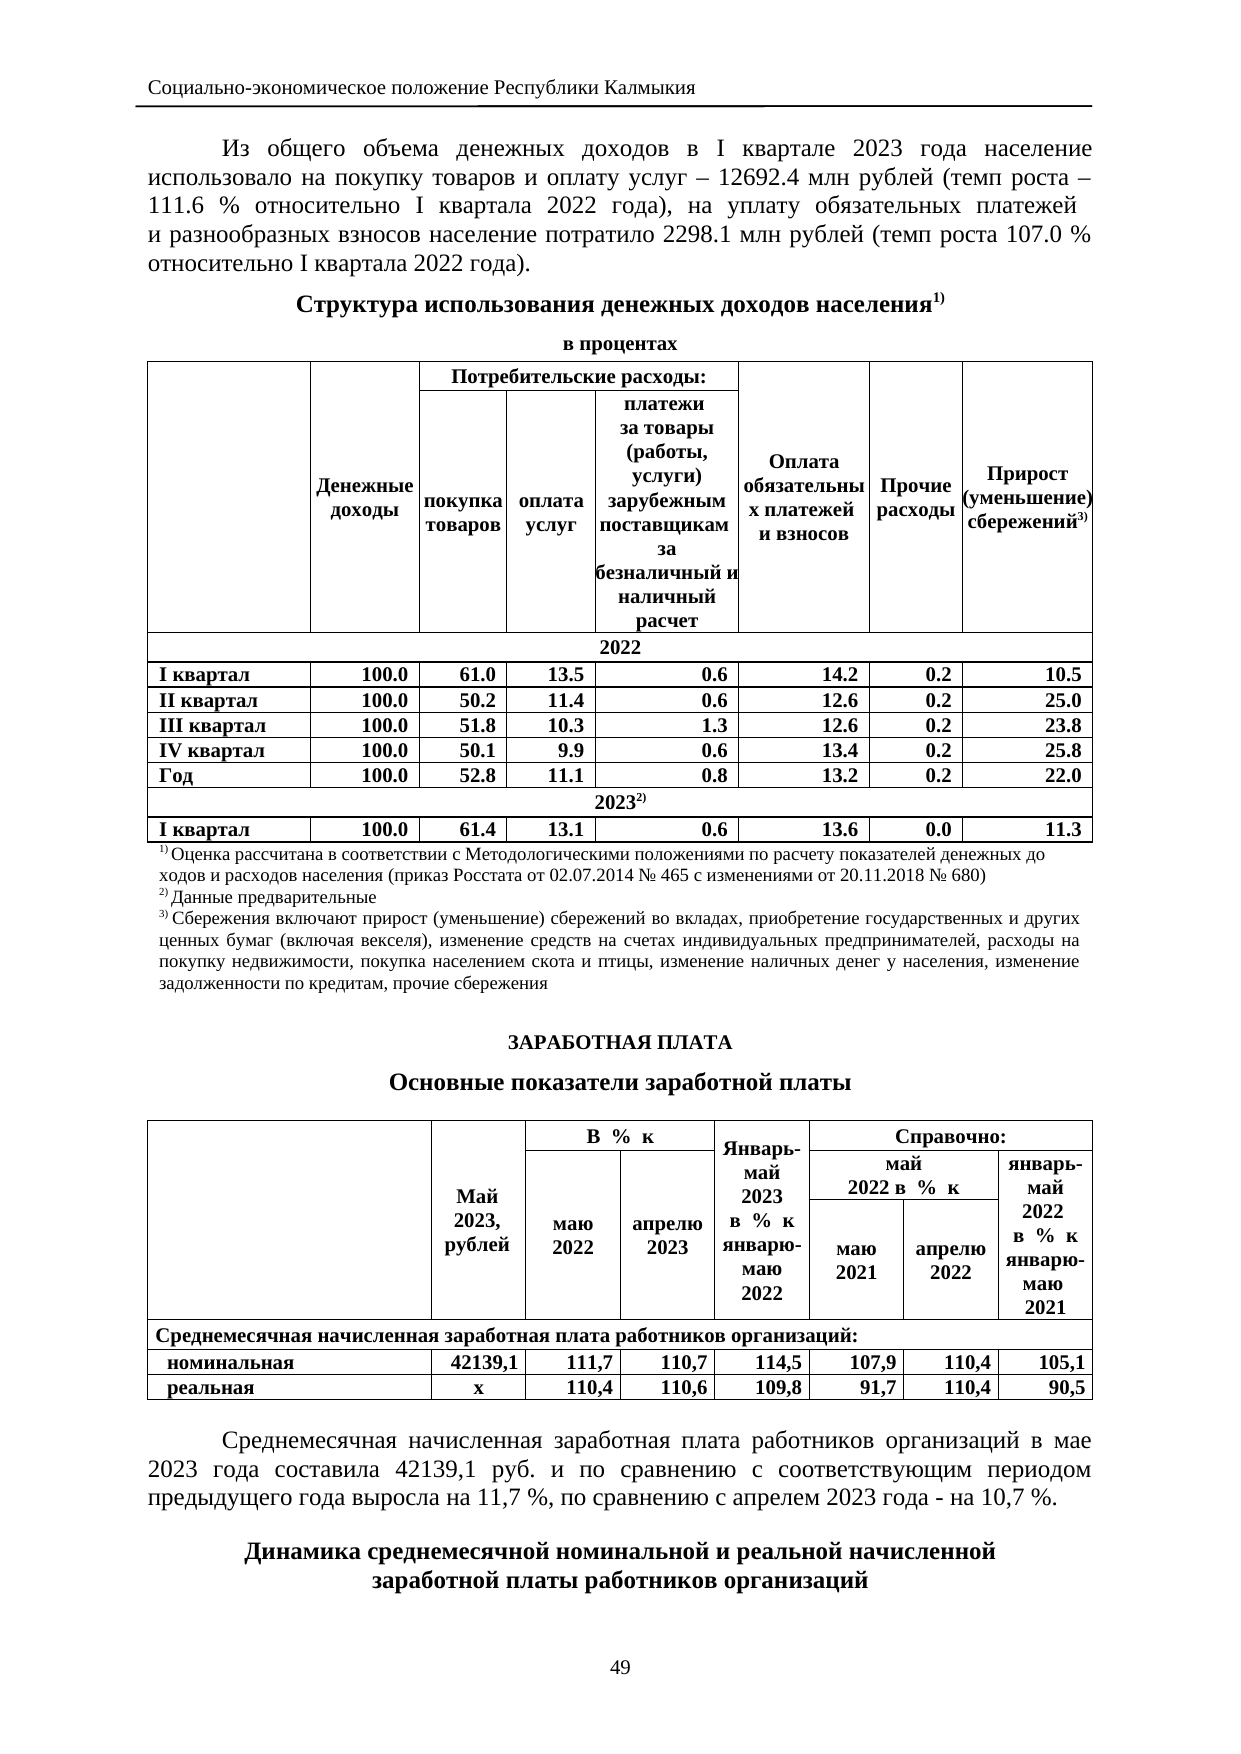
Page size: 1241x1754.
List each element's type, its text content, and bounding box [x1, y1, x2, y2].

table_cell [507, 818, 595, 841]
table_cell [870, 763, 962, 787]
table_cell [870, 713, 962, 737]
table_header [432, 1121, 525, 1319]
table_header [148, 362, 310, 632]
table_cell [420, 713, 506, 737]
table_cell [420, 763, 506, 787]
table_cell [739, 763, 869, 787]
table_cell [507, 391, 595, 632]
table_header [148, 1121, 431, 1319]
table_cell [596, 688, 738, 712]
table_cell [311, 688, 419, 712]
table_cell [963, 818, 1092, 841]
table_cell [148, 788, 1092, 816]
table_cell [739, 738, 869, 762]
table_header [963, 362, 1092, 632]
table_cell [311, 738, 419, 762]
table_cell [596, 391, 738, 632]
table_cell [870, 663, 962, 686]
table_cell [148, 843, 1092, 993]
text Структура использования денежных доходов населения1) [148, 289, 1092, 318]
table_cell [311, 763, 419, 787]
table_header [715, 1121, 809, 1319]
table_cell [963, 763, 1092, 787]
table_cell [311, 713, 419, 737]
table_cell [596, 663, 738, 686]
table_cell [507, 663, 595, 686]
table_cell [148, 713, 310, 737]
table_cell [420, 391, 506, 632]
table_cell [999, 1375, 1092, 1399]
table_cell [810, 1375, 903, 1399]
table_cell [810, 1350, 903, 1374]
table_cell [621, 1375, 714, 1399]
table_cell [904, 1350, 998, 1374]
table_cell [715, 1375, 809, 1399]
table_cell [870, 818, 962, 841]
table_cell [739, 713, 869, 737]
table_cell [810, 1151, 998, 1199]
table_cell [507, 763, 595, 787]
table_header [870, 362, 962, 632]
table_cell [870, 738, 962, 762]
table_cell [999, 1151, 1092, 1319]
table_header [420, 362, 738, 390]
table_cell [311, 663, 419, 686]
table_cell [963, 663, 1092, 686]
subtitle Динамика среднемесячной номинальной и реальной начисленной заработной платы работников организаций [148, 1536, 1092, 1594]
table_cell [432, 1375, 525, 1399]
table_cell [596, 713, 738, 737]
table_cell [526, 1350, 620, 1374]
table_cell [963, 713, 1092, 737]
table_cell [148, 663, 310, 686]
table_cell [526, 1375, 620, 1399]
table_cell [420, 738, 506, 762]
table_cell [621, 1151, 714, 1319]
subtitle ЗАРАБОТНАЯ ПЛАТА [148, 1030, 1092, 1054]
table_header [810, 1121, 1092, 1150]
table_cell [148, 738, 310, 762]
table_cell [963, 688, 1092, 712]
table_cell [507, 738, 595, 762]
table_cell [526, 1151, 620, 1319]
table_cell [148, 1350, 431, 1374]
text Из общего объема денежных доходов в I квартале 2023 года население использовало на покупку товаров и оплату услуг – 12692.4 млн рублей (темп роста – 111.6 % относительно I квартала 2022 года), на уплату обязательных платежей и разнообразных взносов население потратило 2298.1 млн рублей (темп роста 107.0 % относительно I квартала 2022 года). [148, 133, 1092, 277]
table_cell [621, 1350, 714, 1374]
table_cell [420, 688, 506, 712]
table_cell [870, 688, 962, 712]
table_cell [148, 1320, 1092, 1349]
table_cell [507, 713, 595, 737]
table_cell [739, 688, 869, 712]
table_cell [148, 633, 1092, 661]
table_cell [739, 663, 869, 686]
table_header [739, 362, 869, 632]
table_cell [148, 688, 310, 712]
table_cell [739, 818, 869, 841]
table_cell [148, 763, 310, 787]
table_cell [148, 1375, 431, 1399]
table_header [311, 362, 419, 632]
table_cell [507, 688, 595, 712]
subtitle Среднемесячная начисленная заработная плата работников организаций в мае 2023 года составила 42139,1 руб. и по сравнению с соответствующим периодом предыдущего года выросла на 11,7 %, по сравнению с апрелем 2023 года - на 10,7 %. [148, 1425, 1092, 1511]
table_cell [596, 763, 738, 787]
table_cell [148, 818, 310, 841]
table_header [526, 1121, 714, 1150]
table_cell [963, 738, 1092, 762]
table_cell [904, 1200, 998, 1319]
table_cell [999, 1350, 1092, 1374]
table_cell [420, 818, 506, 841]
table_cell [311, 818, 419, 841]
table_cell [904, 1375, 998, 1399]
text в процентах [148, 330, 1092, 354]
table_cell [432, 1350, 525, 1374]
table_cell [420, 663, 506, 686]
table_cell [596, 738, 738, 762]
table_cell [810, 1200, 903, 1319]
text Основные показатели заработной платы [148, 1067, 1092, 1095]
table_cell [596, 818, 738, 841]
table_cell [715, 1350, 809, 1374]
